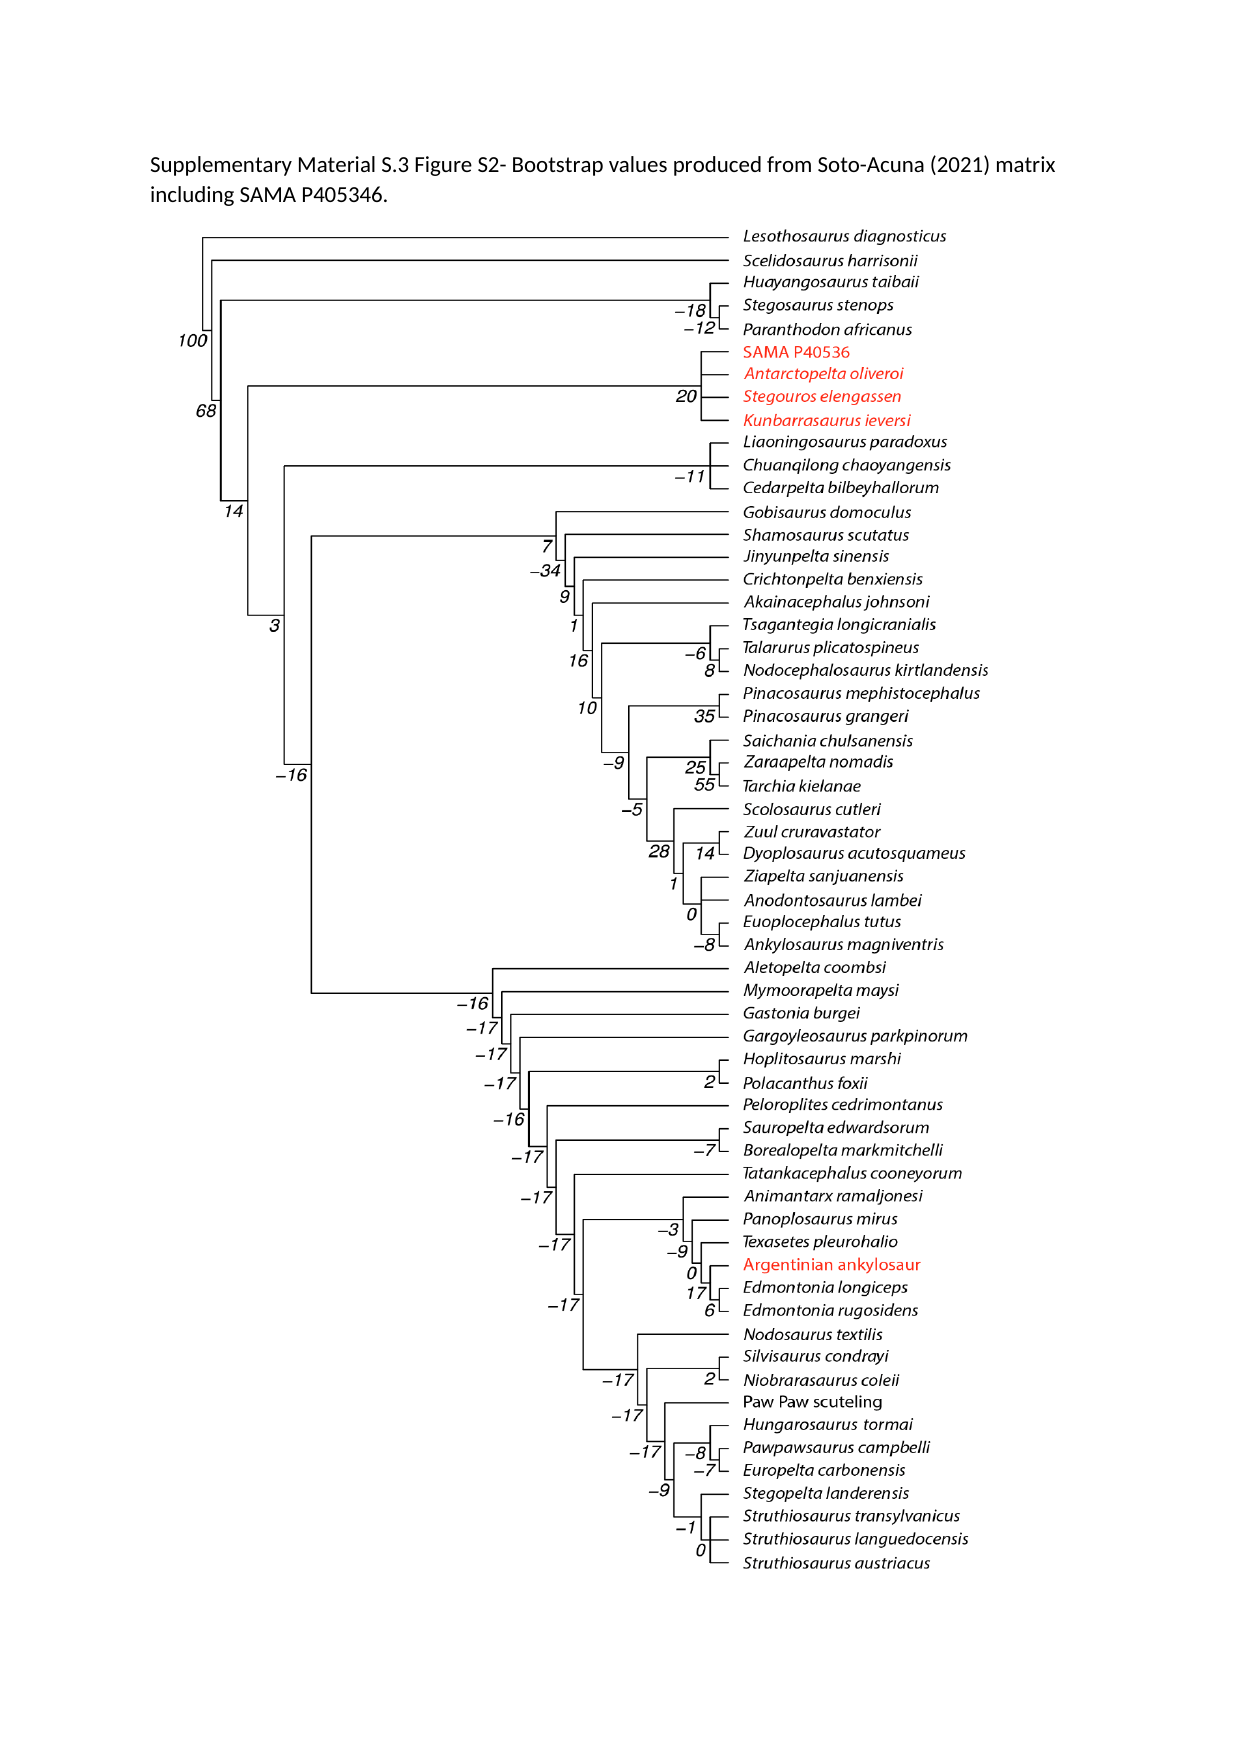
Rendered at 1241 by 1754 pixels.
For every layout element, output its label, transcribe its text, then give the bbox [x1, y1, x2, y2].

picture [181, 230, 986, 1568]
text Supplementary Material S.3 Figure S2- Bootstrap values produced from Soto-Acuna (2021) matrix including SAMA P405346. [150, 150, 1090, 208]
